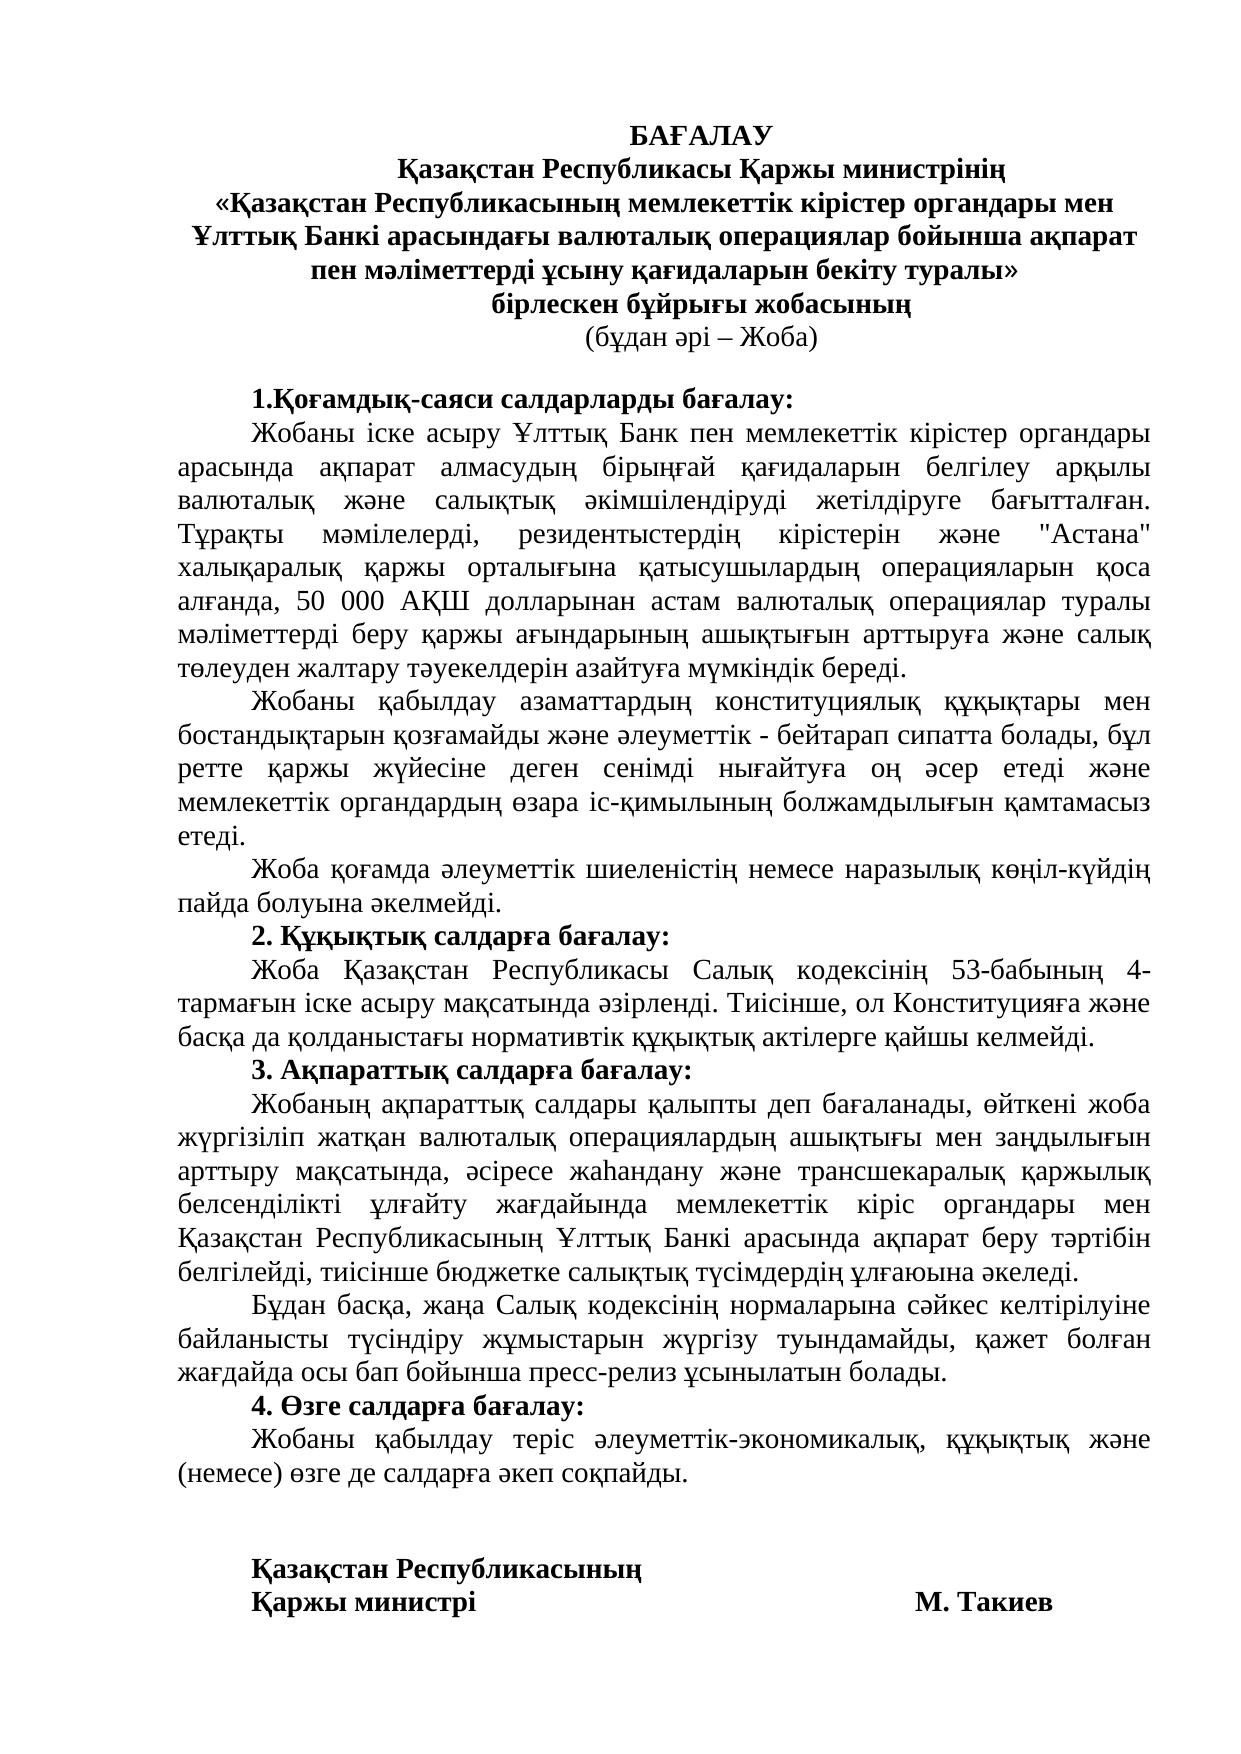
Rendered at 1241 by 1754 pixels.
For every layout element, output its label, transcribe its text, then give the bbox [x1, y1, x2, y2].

text Жоба Қазақстан Республикасы Салық кодексінің 53-бабының 4-тармағын іске асыру мақсатында әзірленді. Тиісінше, ол Конституцияға және басқа да қолданыстағы нормативтік құқықтық актілерге қайшы келмейді. [177, 952, 1152, 1052]
text Жобаны қабылдау теріс әлеуметтік-экономикалық, құқықтық және (немесе) өзге де салдарға әкеп соқпайды. [177, 1421, 1152, 1488]
text «Қазақстан Республикасының мемлекеттік кірістер органдары мен Ұлттық Банкі арасындағы валюталық операциялар бойынша ақпарат пен мәліметтерді ұсыну қағидаларын бекіту туралы» [177, 185, 1152, 286]
text 4. Өзге салдарға бағалау: [177, 1388, 1152, 1421]
text Жобаны іске асыру Ұлттық Банк пен мемлекеттік кірістер органдары арасында ақпарат алмасудың бірыңғай қағидаларын белгілеу арқылы валюталық және салықтық әкімшілендіруді жетілдіруге бағытталған. Тұрақты мәмілелерді, резидентыстердің кірістерін және "Астана" халықаралық қаржы орталығына қатысушылардың операцияларын қоса алғанда, 50 000 АҚШ долларынан астам валюталық операциялар туралы мәліметтерді беру қаржы ағындарының ашықтығын арттыруға және салық төлеуден жалтару тәуекелдерін азайтуға мүмкіндік береді. [177, 415, 1152, 683]
text 1.Қоғамдық-саяси салдарларды бағалау: [177, 382, 1152, 415]
text 3. Ақпараттық салдарға бағалау: [177, 1052, 1152, 1086]
text Жобаның ақпараттық салдары қалыпты деп бағаланады, өйткені жоба жүргізіліп жатқан валюталық операциялардың ашықтығы мен заңдылығын арттыру мақсатында, әсіресе жаһандану және трансшекаралық қаржылық белсенділікті ұлғайту жағдайында мемлекеттік кіріс органдары мен Қазақстан Республикасының Ұлттық Банкі арасында ақпарат беру тәртібін белгілейді, тиісінше бюджетке салықтық түсімдердің ұлғаюына әкеледі. [177, 1086, 1152, 1287]
text Жоба қоғамда әлеуметтік шиеленістің немесе наразылық көңіл-күйдің пайда болуына әкелмейді. [177, 851, 1152, 918]
text бірлескен бұйрығы жобасының [177, 286, 1152, 319]
text Жобаны қабылдау азаматтардың конституциялық құқықтары мен бостандықтарын қозғамайды және әлеуметтік - бейтарап сипатта болады, бұл ретте қаржы жүйесіне деген сенімді нығайтуға оң әсер етеді және мемлекеттік органдардың өзара іс-қимылының болжамдылығын қамтамасыз етеді. [177, 683, 1152, 851]
text Қазақстан Республикасы Қаржы министрінің [177, 152, 1152, 185]
text Қаржы министрі М. Такиев [177, 1584, 1152, 1618]
text 2. Құқықтық салдарға бағалау: [177, 918, 1152, 952]
text Қазақстан Республикасының [177, 1551, 1152, 1584]
text БАҒАЛАУ [177, 118, 1152, 152]
text Бұдан басқа, жаңа Салық кодексінің нормаларына сәйкес келтірілуіне байланысты түсіндіру жұмыстарын жүргізу туындамайды, қажет болған жағдайда осы бап бойынша пресс-релиз ұсынылатын болады. [177, 1287, 1152, 1388]
text (бұдан әрі – Жоба) [177, 319, 1152, 353]
